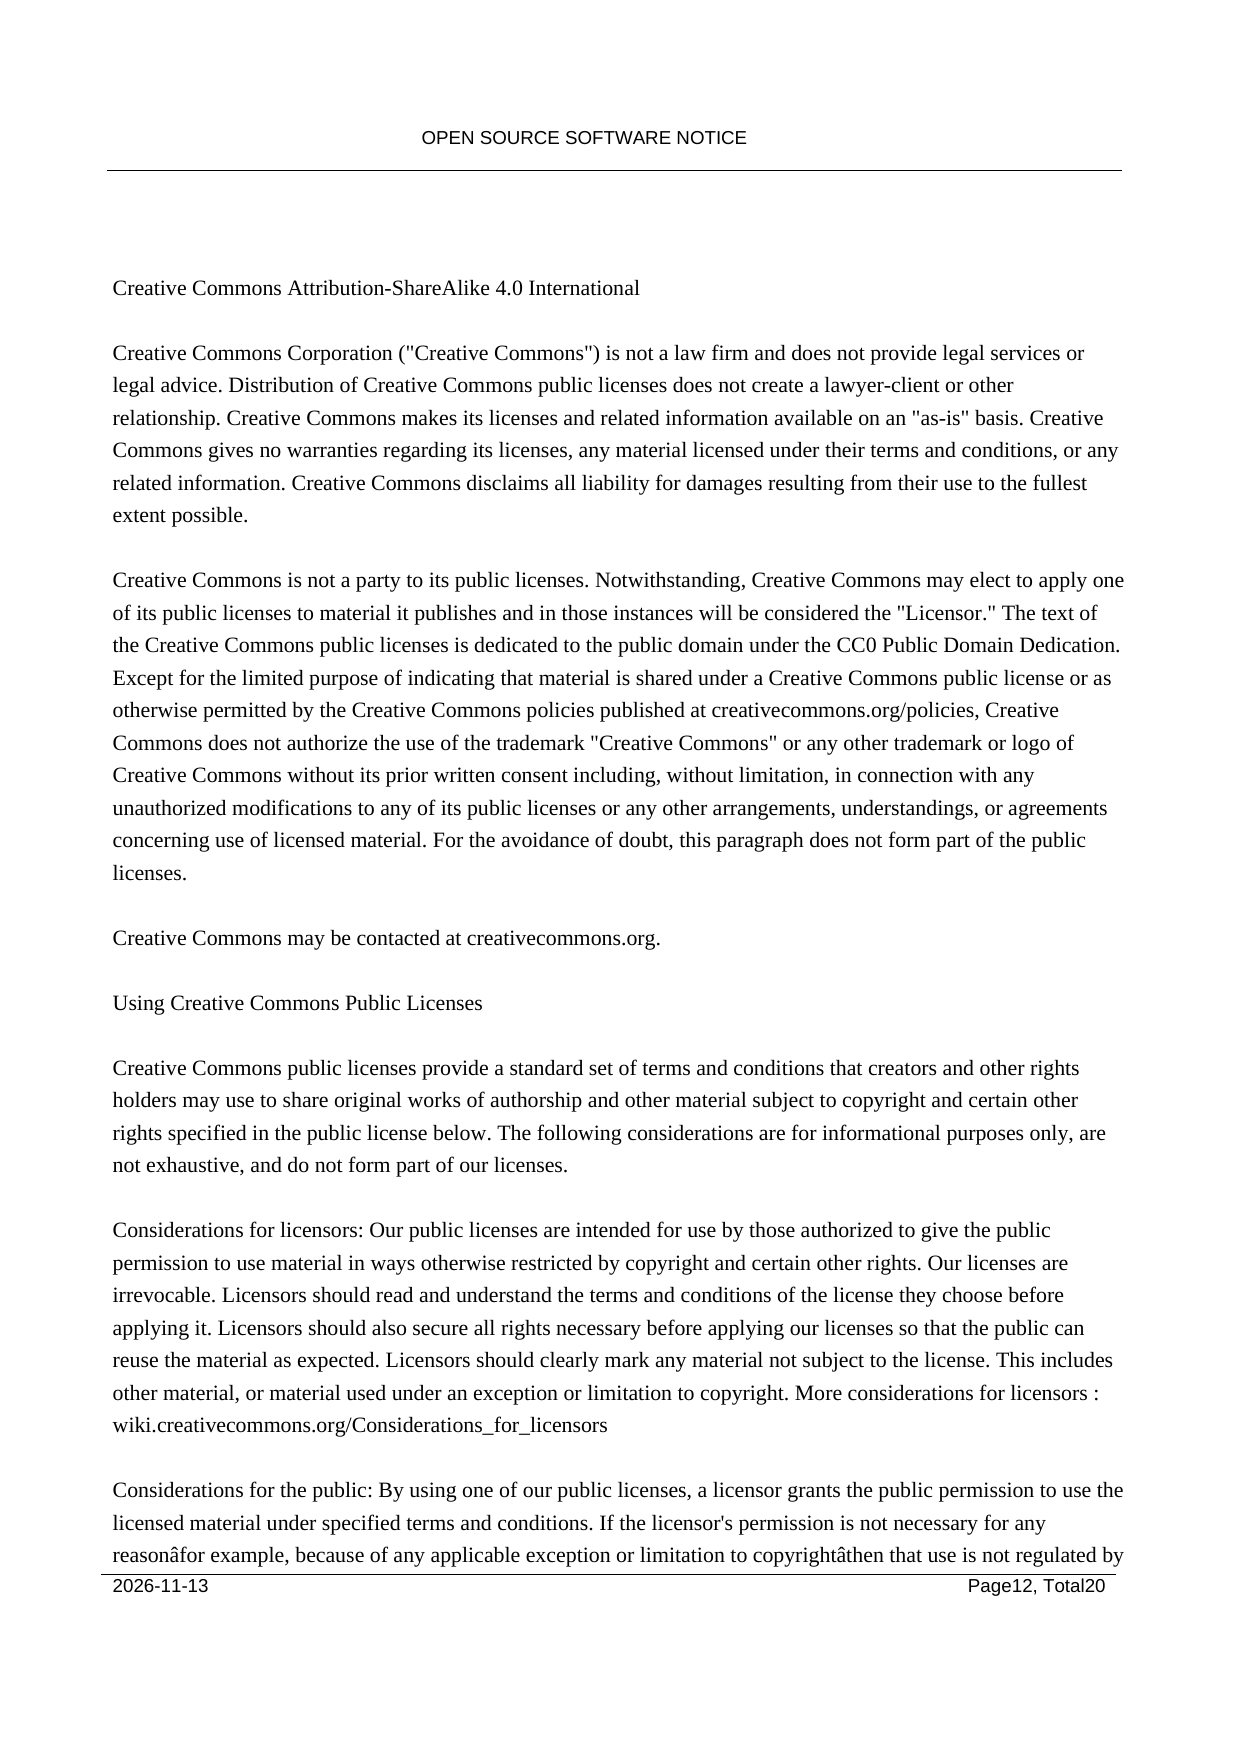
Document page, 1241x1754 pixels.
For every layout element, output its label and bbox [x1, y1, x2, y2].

text [112, 206, 1128, 1571]
